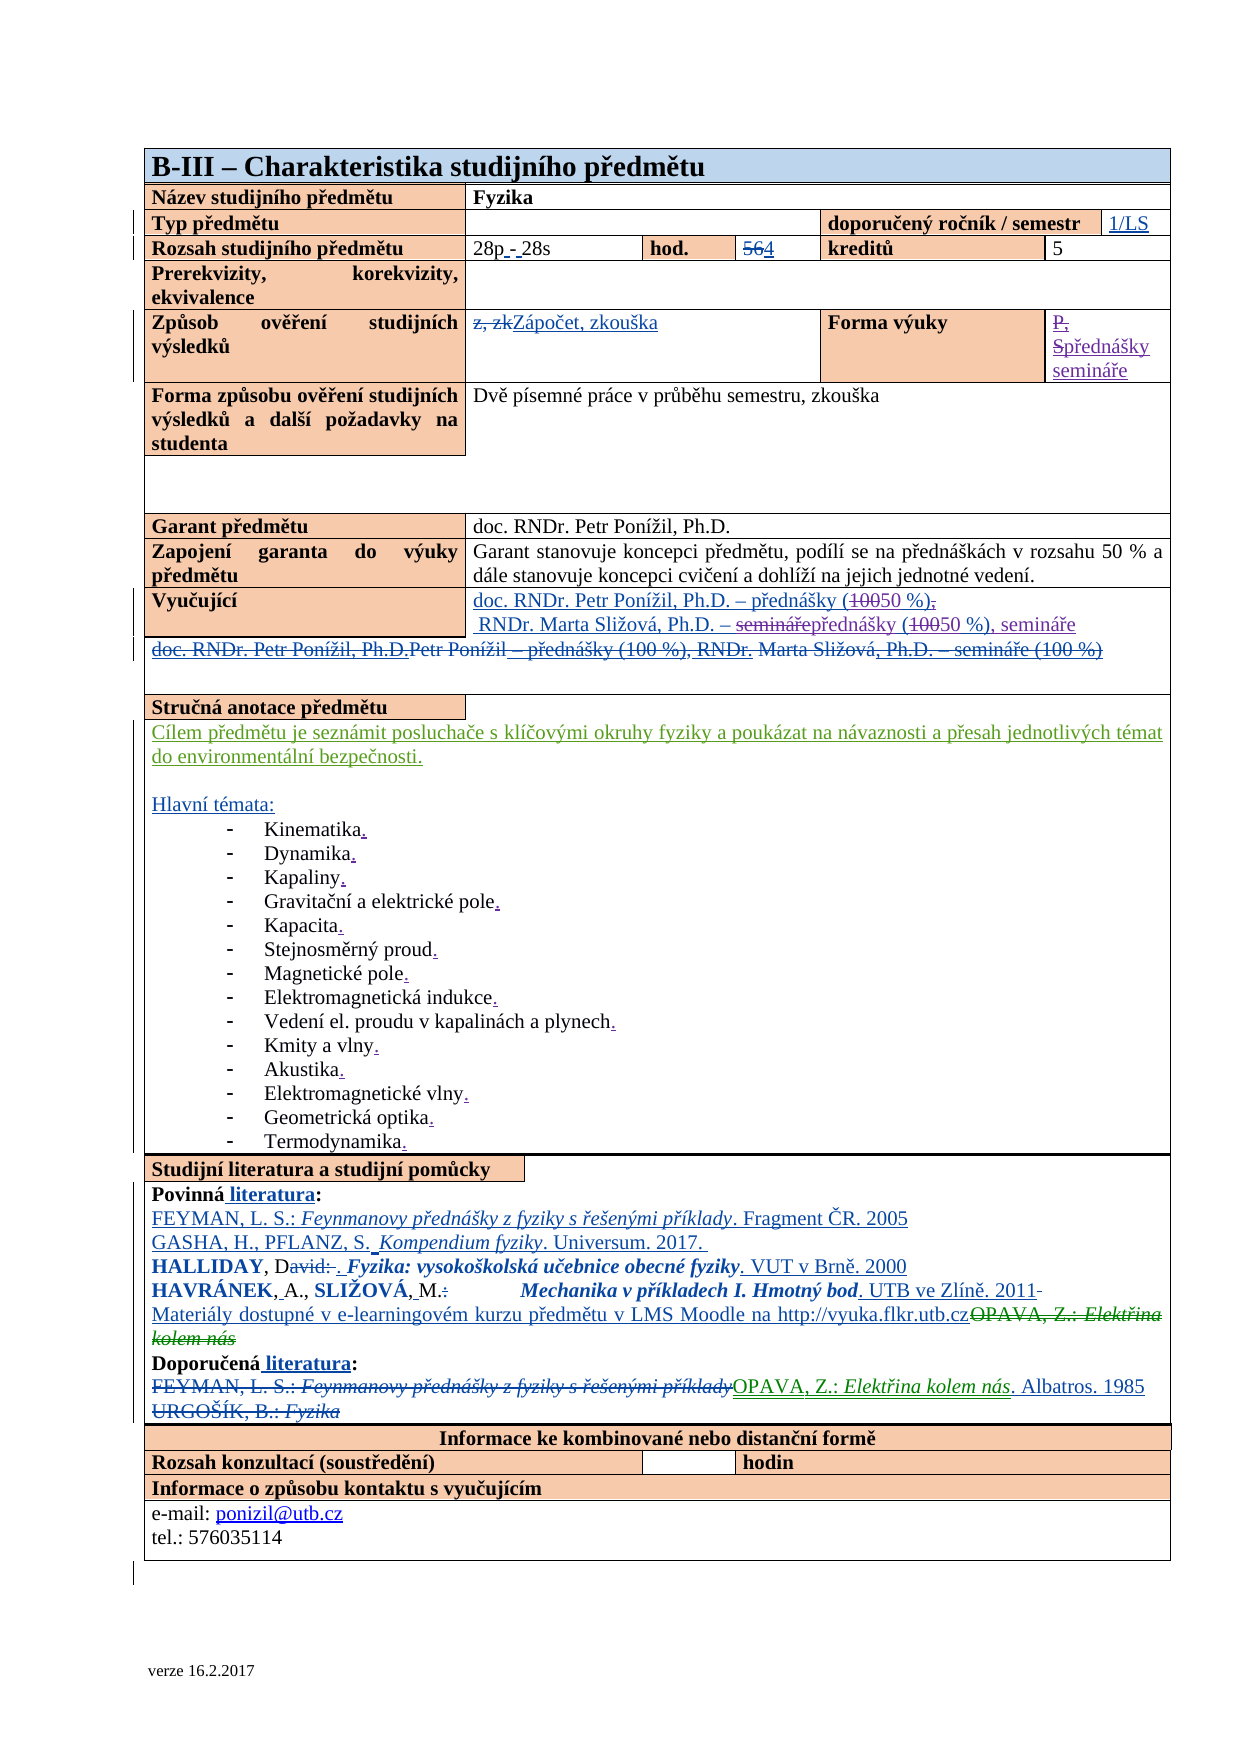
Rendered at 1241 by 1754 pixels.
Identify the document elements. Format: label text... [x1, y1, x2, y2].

table_cell Garant stanovuje koncepci předmětu, podílí se na přednáškách v rozsahu 50 % a dále stanovuje koncepci cvičení a dohlíží na jejich jednotné vedení. [466, 539, 1170, 587]
table_cell Kinematika Dynamika Kapaliny Gravitační a elektrické pole Kapacita Stejnosměrný proud Magnetické pole Elektromagnetická indukce Vedení el. proudu v kapalinách a plynech Kmity a vlny Akustika Elektromagnetické vlny Geometrická optika Termodynamika [145, 719, 1170, 1153]
table_cell Prerekvizity, korekvizity, ekvivalence [145, 261, 465, 309]
table_header B-III – Charakteristika studijního předmětu [145, 149, 1170, 182]
table_cell Forma způsobu ověření studijních výsledků a další požadavky na studenta [145, 383, 465, 455]
table_cell Forma výuky [821, 310, 1044, 382]
table_cell [736, 236, 820, 259]
table_cell Informace ke kombinované nebo distanční formě [145, 1426, 1171, 1450]
table_cell kreditů [821, 236, 1044, 259]
table_cell Typ předmětu [145, 210, 465, 234]
table_cell doc. RNDr. Petr Ponížil, Ph.D. [466, 514, 1170, 538]
table_cell [466, 310, 820, 382]
table_cell Studijní literatura a studijní pomůcky [145, 1156, 524, 1181]
table_cell 28p-28s [466, 236, 642, 259]
table_cell [643, 1451, 735, 1474]
table_cell [466, 695, 1170, 719]
table_cell Rozsah konzultací (soustředění) [145, 1451, 642, 1474]
table_cell [1102, 210, 1170, 234]
table_cell Dvě písemné práce v průběhu semestru, zkouška [466, 383, 1170, 455]
table_cell [145, 636, 1170, 694]
table_cell Název studijního předmětu [145, 185, 465, 209]
table_cell [1046, 310, 1170, 382]
table_cell Informace o způsobu kontaktu s vyučujícím [145, 1475, 1170, 1499]
table_cell Stručná anotace předmětu [145, 695, 465, 719]
table_cell Fyzika [466, 185, 1170, 209]
table_cell Rozsah studijního předmětu [145, 236, 465, 259]
table_cell [466, 261, 1170, 309]
table_cell [466, 210, 820, 234]
table_cell hodin [736, 1451, 1170, 1474]
table_cell Garant předmětu [145, 514, 465, 538]
table_cell Zapojení garanta do výuky předmětu [145, 539, 465, 587]
table_cell Vyučující [145, 588, 465, 636]
table_cell [145, 455, 1170, 513]
table_cell [525, 1156, 1170, 1181]
table_cell Způsob ověření studijních výsledků [145, 310, 465, 382]
table_cell Povinná: Halliday, DFyzika: vysokoškolská učebnice obecné fyziky Havránek,A., Sližová,M. Mechanika v příkladech I. Hmotný bod Doporučená: [145, 1181, 1170, 1423]
table_cell [466, 588, 1170, 636]
table_cell 5 [1046, 236, 1170, 259]
table_cell e-mail: ponizil@utb.cz tel.: 576035114 [145, 1501, 1170, 1560]
table_cell doporučený ročník / semestr [821, 210, 1101, 234]
table_cell hod. [643, 236, 735, 259]
